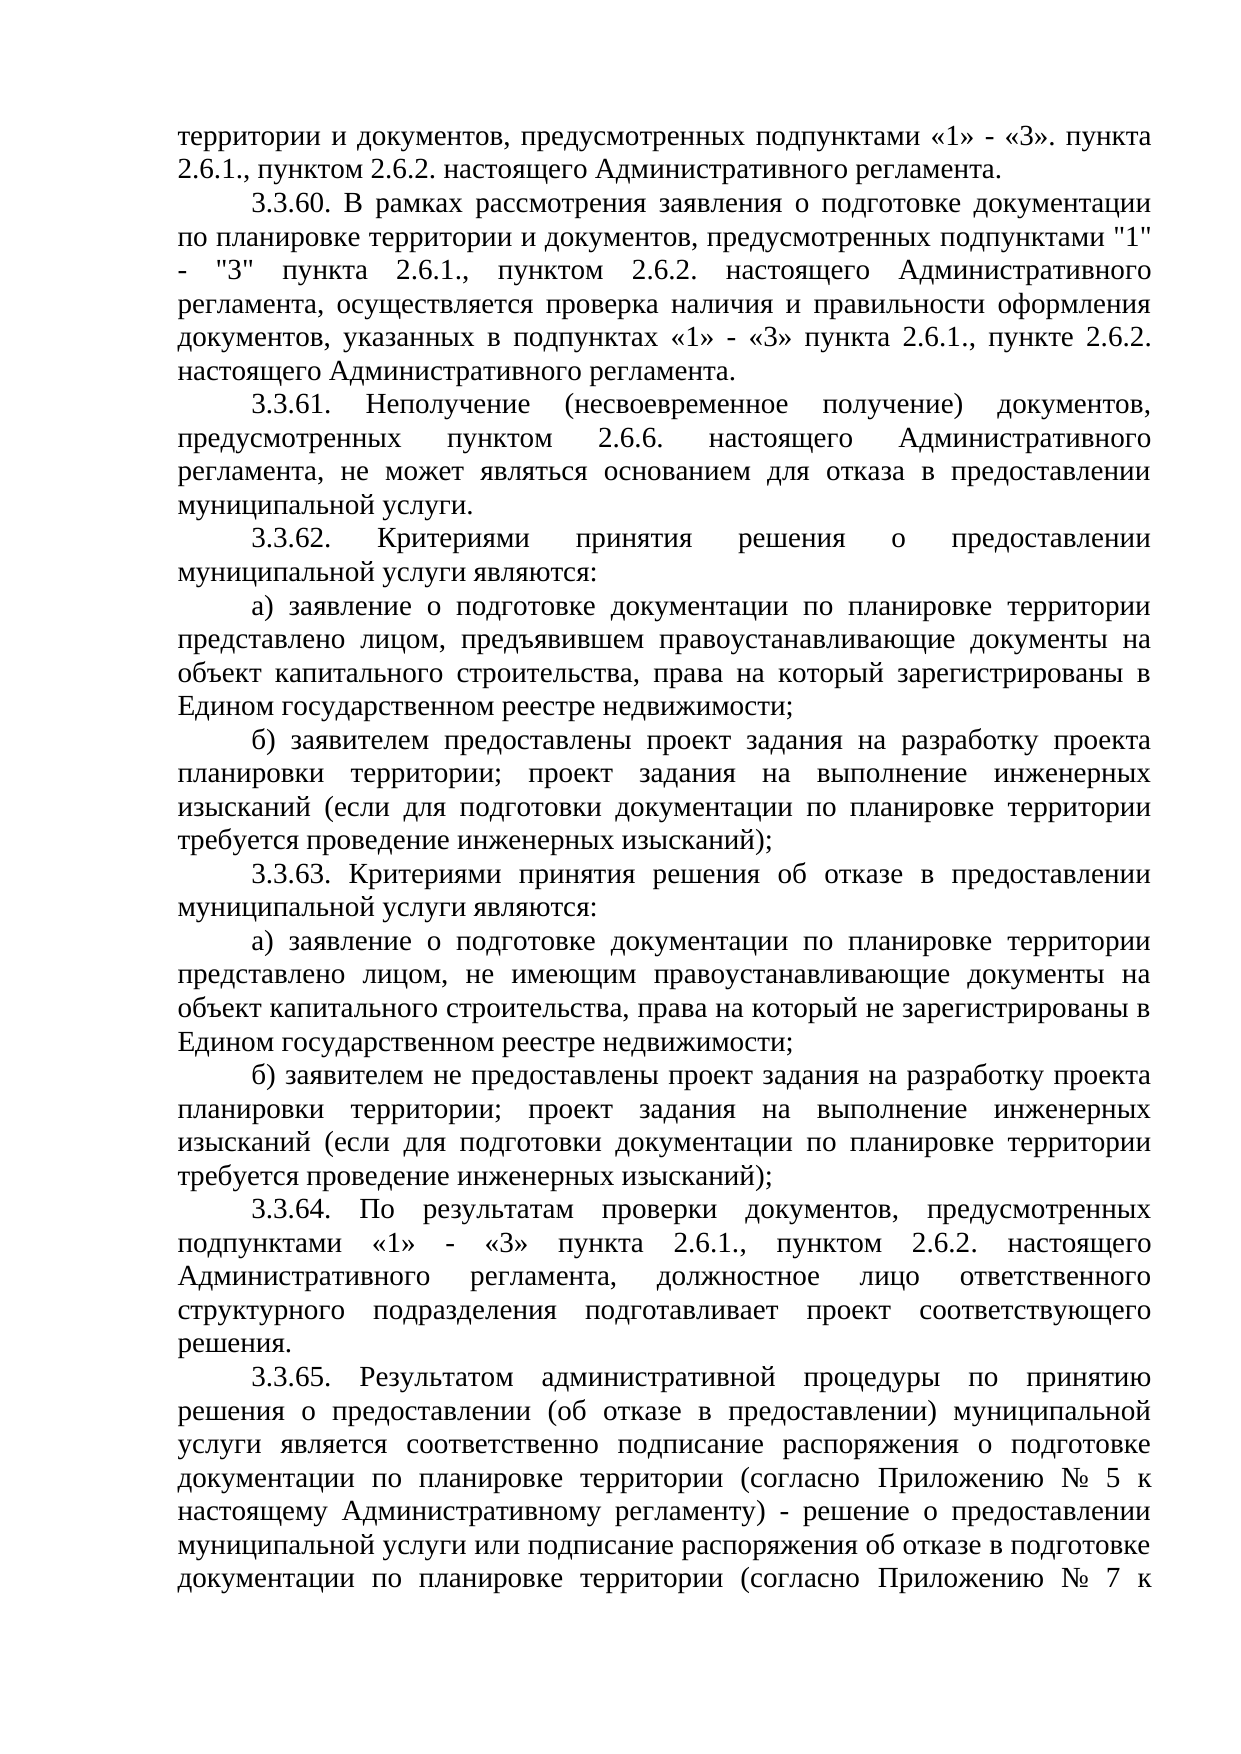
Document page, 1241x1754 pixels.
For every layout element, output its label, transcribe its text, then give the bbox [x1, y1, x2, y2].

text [177, 118, 1152, 185]
text 3.3.61. Неполучение (несвоевременное получение) документов, предусмотренных пунктом 2.6.6. настоящего Административного регламента, не может являться основанием для отказа в предоставлении муниципальной услуги. [177, 386, 1152, 521]
text 3.3.64. По результатам проверки документов, предусмотренных подпунктами «1» - «3» пункта 2.6.1., пунктом 2.6.2. настоящего Административного регламента, должностное лицо ответственного структурного подразделения подготавливает проект соответствующего решения. [177, 1191, 1152, 1359]
text 3.3.63. Критериями принятия решения об отказе в предоставлении муниципальной услуги являются: [177, 856, 1152, 923]
text 3.3.62. Критериями принятия решения о предоставлении муниципальной услуги являются: [177, 521, 1152, 588]
text а) заявление о подготовке документации по планировке территории представлено лицом, не имеющим правоустанавливающие документы на объект капитального строительства, права на который не зарегистрированы в Едином государственном реестре недвижимости; [177, 923, 1152, 1057]
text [177, 1359, 1152, 1594]
text б) заявителем предоставлены проект задания на разработку проекта планировки территории; проект задания на выполнение инженерных изысканий (если для подготовки документации по планировке территории требуется проведение инженерных изысканий); [177, 722, 1152, 856]
text а) заявление о подготовке документации по планировке территории представлено лицом, предъявившем правоустанавливающие документы на объект капитального строительства, права на который зарегистрированы в Едином государственном реестре недвижимости; [177, 588, 1152, 722]
text б) заявителем не предоставлены проект задания на разработку проекта планировки территории; проект задания на выполнение инженерных изысканий (если для подготовки документации по планировке территории требуется проведение инженерных изысканий); [177, 1057, 1152, 1191]
text 3.3.60. В рамках рассмотрения заявления о подготовке документации по планировке территории и документов, предусмотренных подпунктами "1" - "3" пункта 2.6.1., пунктом 2.6.2. настоящего Административного регламента, осуществляется проверка наличия и правильности оформления документов, указанных в подпунктах «1» - «3» пункта 2.6.1., пункте 2.6.2. настоящего Административного регламента. [177, 185, 1152, 386]
